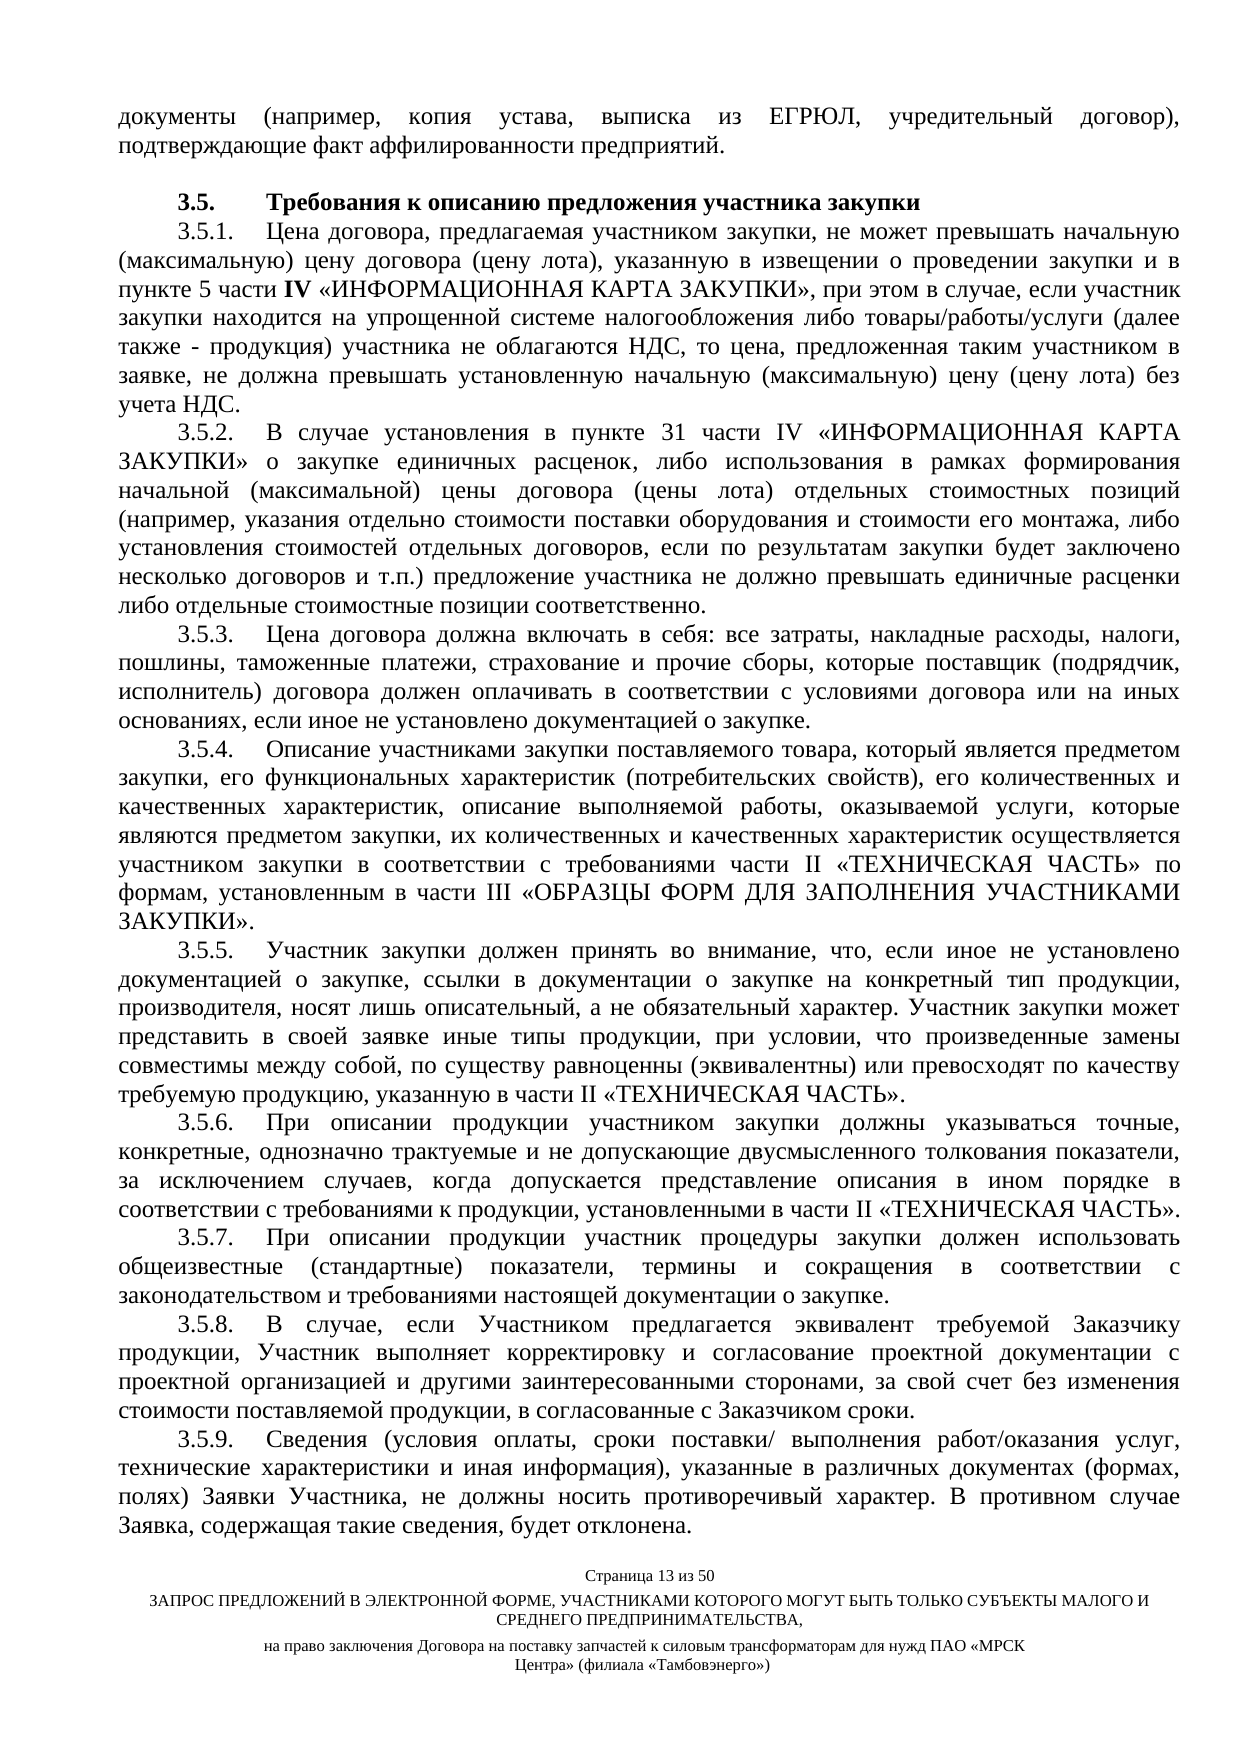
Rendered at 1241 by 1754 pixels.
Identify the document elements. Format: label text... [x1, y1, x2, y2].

subtitle При описании продукции участником закупки должны указываться точные, конкретные, однозначно трактуемые и не допускающие двусмысленного толкования показатели, за исключением случаев, когда допускается представление описания в ином порядке в соответствии с требованиями к продукции, установленными в части II «ТЕХНИЧЕСКАЯ ЧАСТЬ». [118, 1107, 1181, 1222]
subtitle В случае, если Участником предлагается эквивалент требуемой Заказчику продукции, Участник выполняет корректировку и согласование проектной документации с проектной организацией и другими заинтересованными сторонами, за свой счет без изменения стоимости поставляемой продукции, в согласованные с Заказчиком сроки. [118, 1309, 1181, 1424]
subtitle В случае установления в пункте 31 части IV «ИНФОРМАЦИОННАЯ КАРТА ЗАКУПКИ» о закупке единичных расценок, либо использования в рамках формирования начальной (максимальной) цены договора (цены лота) отдельных стоимостных позиций (например, указания отдельно стоимости поставки оборудования и стоимости его монтажа, либо установления стоимостей отдельных договоров, если по результатам закупки будет заключено несколько договоров и т.п.) предложение участника не должно превышать единичные расценки либо отдельные стоимостные позиции соответственно. [118, 417, 1181, 619]
subtitle Цена договора, предлагаемая участником закупки, не может превышать начальную (максимальную) цену договора (цену лота), указанную в извещении о проведении закупки и в пункте 5 части IV «ИНФОРМАЦИОННАЯ КАРТА ЗАКУПКИ», при этом в случае, если участник закупки находится на упрощенной системе налогообложения либо товары/работы/услуги (далее также - продукция) участника не облагаются НДС, то цена, предложенная таким участником в заявке, не должна превышать установленную начальную (максимальную) цену (цену лота) без учета НДС. [118, 216, 1181, 417]
subtitle Цена договора должна включать в себя: все затраты, накладные расходы, налоги, пошлины, таможенные платежи, страхование и прочие сборы, которые поставщик (подрядчик, исполнитель) договора должен оплачивать в соответствии с условиями договора или на иных основаниях, если иное не установлено документацией о закупке. [118, 619, 1181, 734]
subtitle Требования к описанию предложения участника закупки [118, 187, 1181, 216]
subtitle Сведения (условия оплаты, сроки поставки/ выполнения работ/оказания услуг, технические характеристики и иная информация), указанные в различных документах (формах, полях) Заявки Участника, не должны носить противоречивый характер. В противном случае Заявка, содержащая такие сведения, будет отклонена. [118, 1424, 1181, 1539]
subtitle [118, 101, 1181, 159]
subtitle Участник закупки должен принять во внимание, что, если иное не установлено документацией о закупке, ссылки в документации о закупке на конкретный тип продукции, производителя, носят лишь описательный, а не обязательный характер. Участник закупки может представить в своей заявке иные типы продукции, при условии, что произведенные замены совместимы между собой, по существу равноценны (эквивалентны) или превосходят по качеству требуемую продукцию, указанную в части II «ТЕХНИЧЕСКАЯ ЧАСТЬ». [118, 935, 1181, 1107]
subtitle При описании продукции участник процедуры закупки должен использовать общеизвестные (стандартные) показатели, термины и сокращения в соответствии с законодательством и требованиями настоящей документации о закупке. [118, 1222, 1181, 1309]
subtitle Описание участниками закупки поставляемого товара, который является предметом закупки, его функциональных характеристик (потребительских свойств), его количественных и качественных характеристик, описание выполняемой работы, оказываемой услуги, которые являются предметом закупки, их количественных и качественных характеристик осуществляется участником закупки в соответствии с требованиями части II «ТЕХНИЧЕСКАЯ ЧАСТЬ» по формам, установленным в части III «ОБРАЗЦЫ ФОРМ ДЛЯ ЗАПОЛНЕНИЯ УЧАСТНИКАМИ ЗАКУПКИ». [118, 734, 1181, 935]
